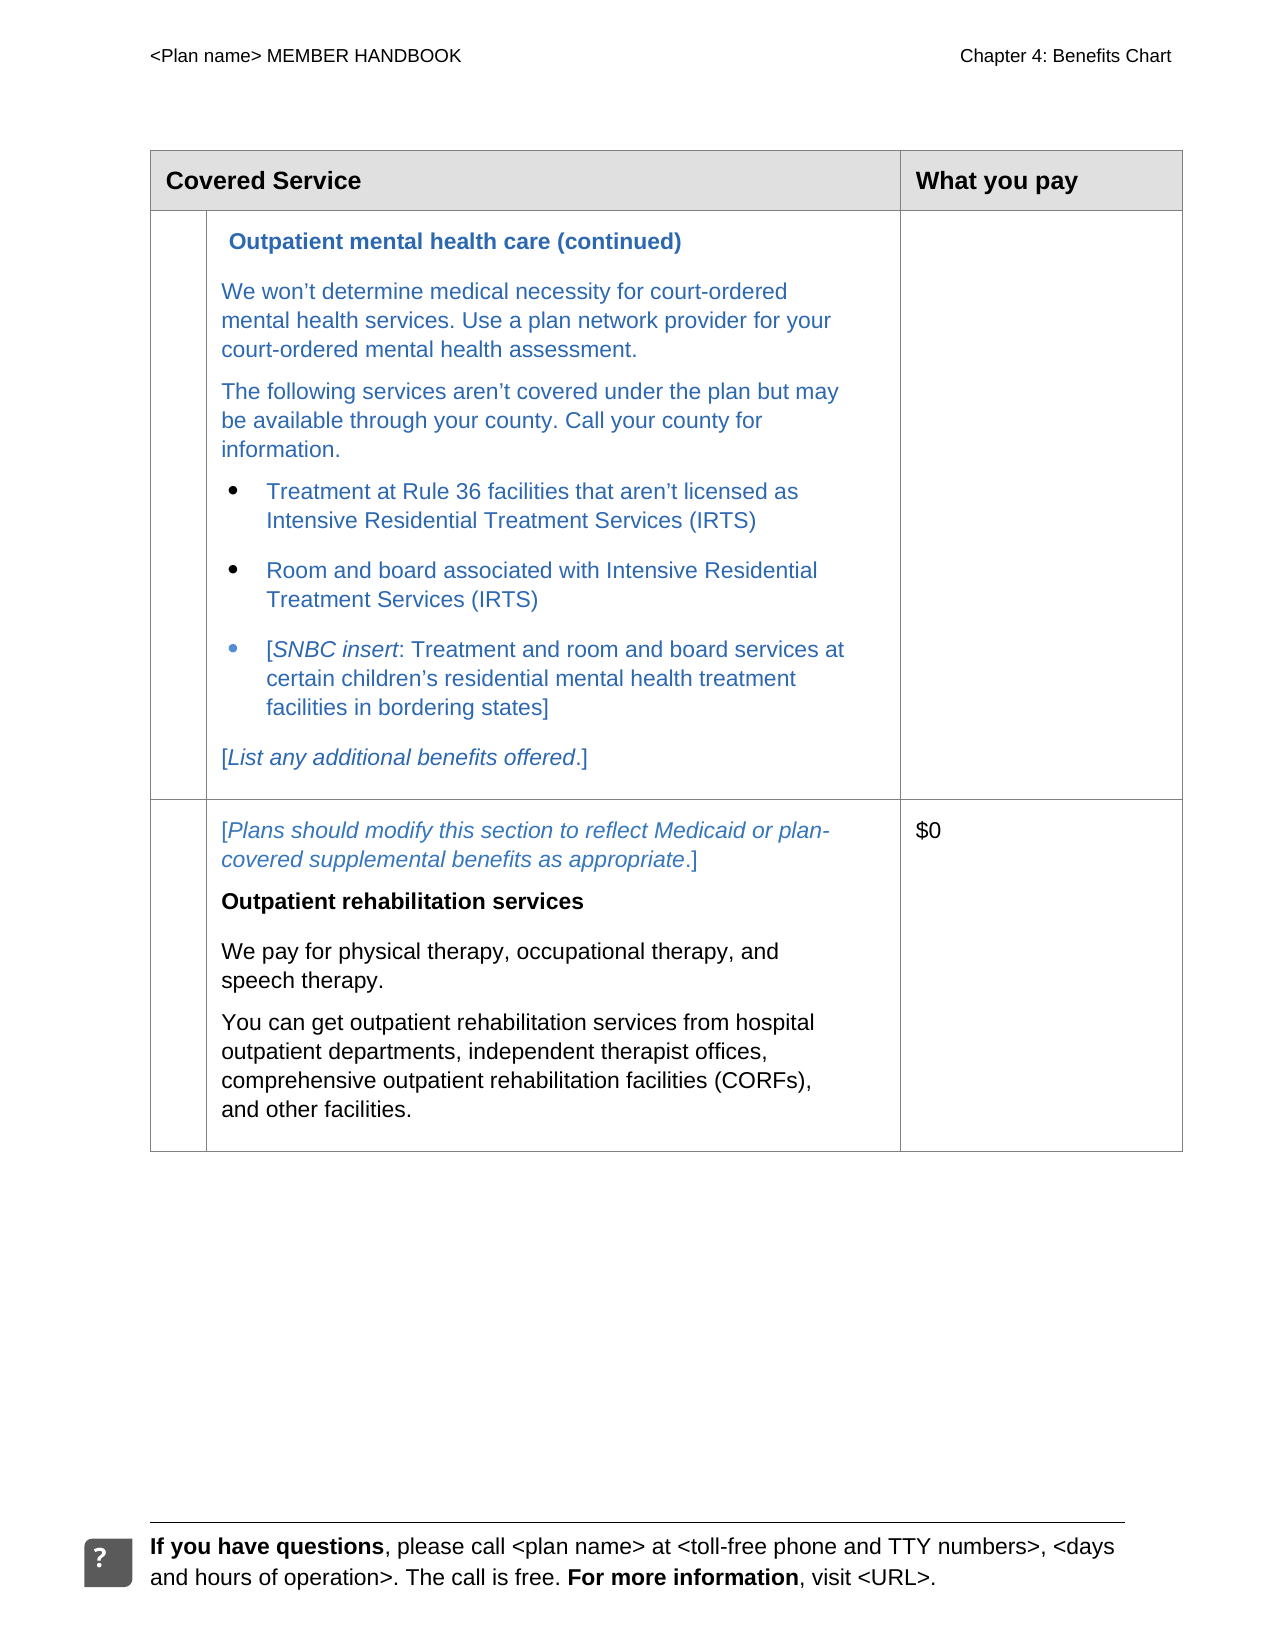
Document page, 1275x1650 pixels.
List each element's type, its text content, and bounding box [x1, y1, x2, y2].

table_header What you pay [901, 151, 1182, 210]
table_header Covered Service [151, 151, 900, 210]
table_cell Outpatient mental health care (continued) We won’t determine medical necessity for court-ordered mental health services. Use a plan network provider for your court-ordered mental health assessment. The following services aren’t covered under the plan but may be available through your county. Call your county for information. Treatment at Rule 36 facilities that aren’t licensed as Intensive Residential Treatment Services (IRTS) Room and board associated with Intensive Residential Treatment Services (IRTS) [SNBC insert: Treatment and room and board services at certain children’s residential mental health treatment facilities in bordering states] [List any additional benefits offered.] [207, 211, 900, 799]
table_cell [151, 211, 206, 799]
table_cell $0 [901, 800, 1182, 1151]
table_cell [151, 800, 206, 1151]
table_cell [901, 211, 1182, 799]
table_cell [Plans should modify this section to reflect Medicaid or plan-covered supplemental benefits as appropriate.] Outpatient rehabilitation services We pay for physical therapy, occupational therapy, and speech therapy. You can get outpatient rehabilitation services from hospital outpatient departments, independent therapist offices, comprehensive outpatient rehabilitation facilities (CORFs), and other facilities. [207, 800, 900, 1151]
